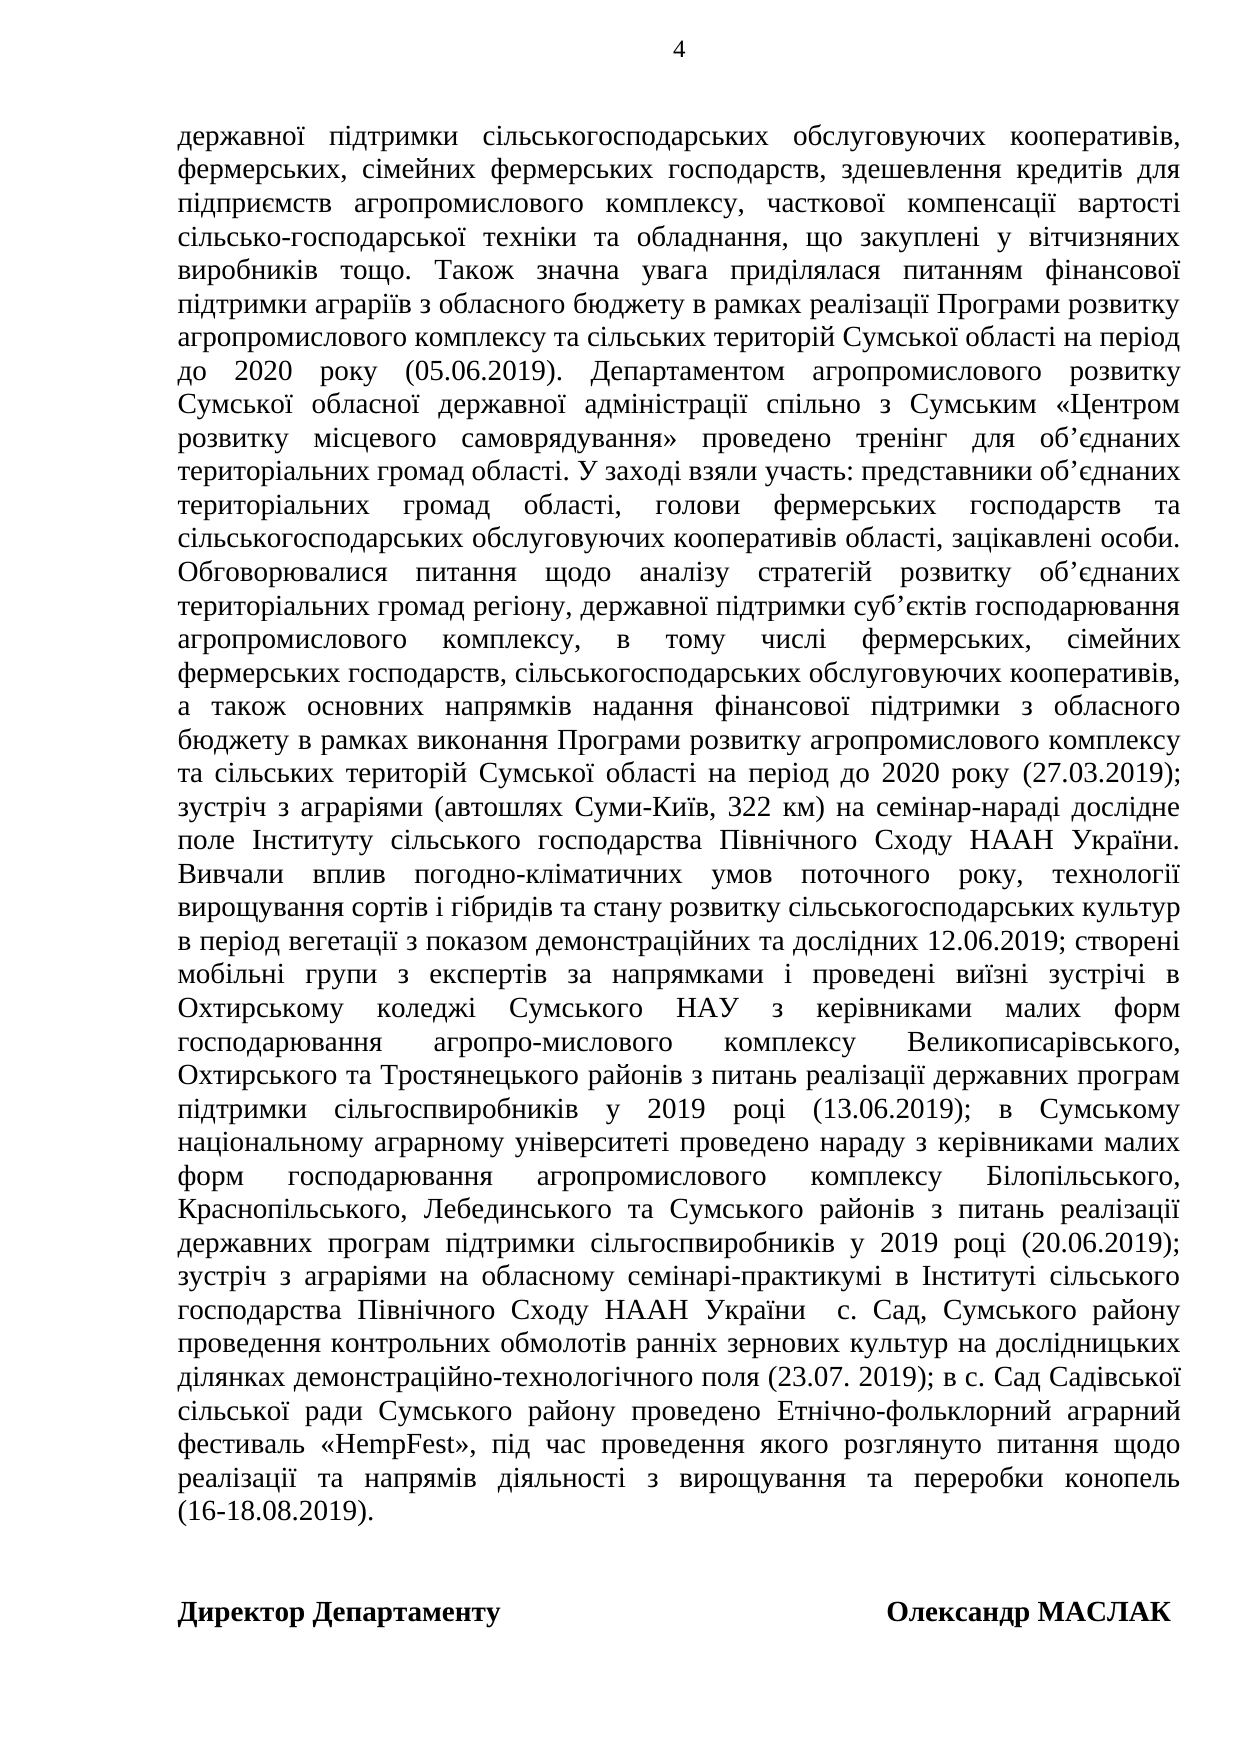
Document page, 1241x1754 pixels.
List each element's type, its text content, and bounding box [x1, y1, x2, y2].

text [177, 118, 1181, 554]
text Директор Департаменту Олександр МАСЛАК [177, 1594, 1181, 1627]
